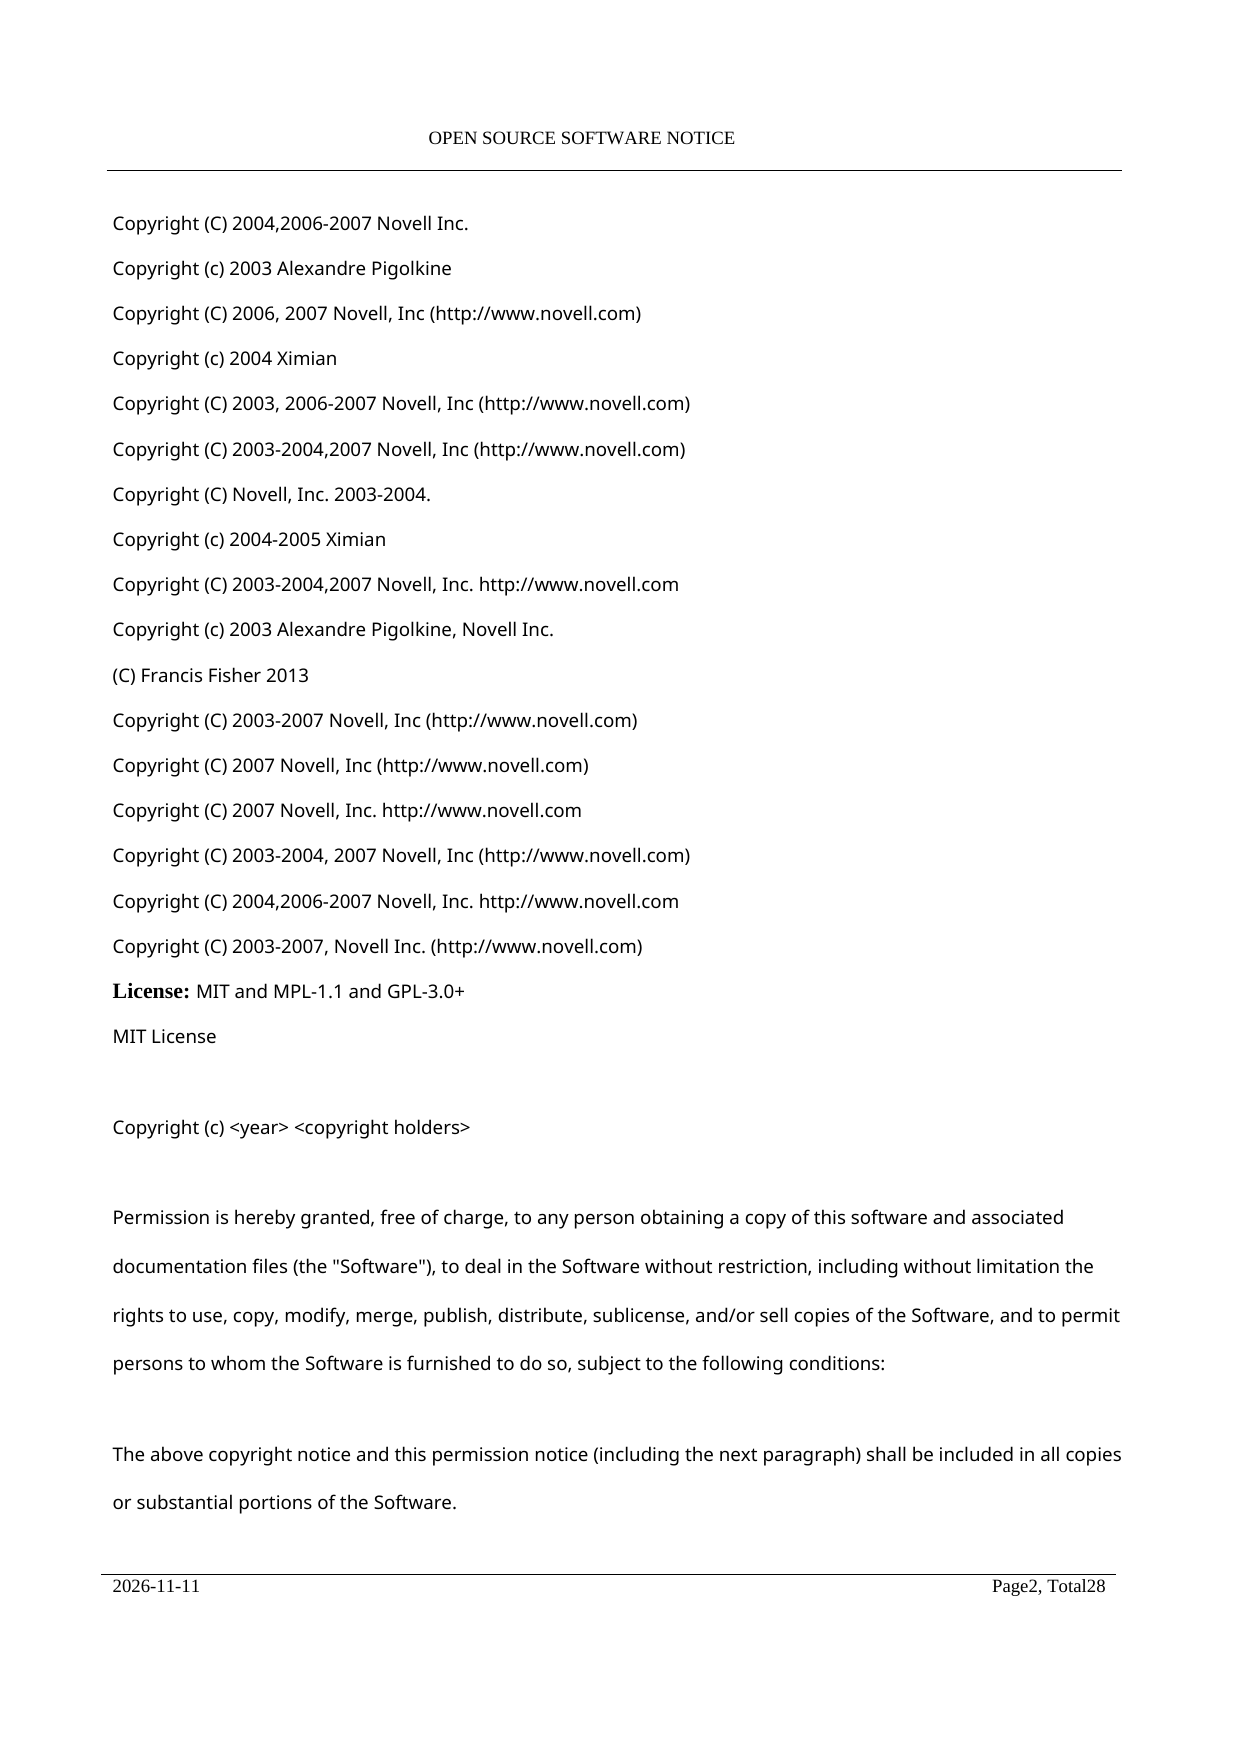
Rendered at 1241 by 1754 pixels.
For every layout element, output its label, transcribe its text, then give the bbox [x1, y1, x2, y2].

text Copyright (C) 2004,2006-2007 Novell Inc. [112, 206, 1128, 239]
text Copyright (C) 2003-2007, Novell Inc. (http://www.novell.com) [112, 930, 1128, 962]
text Copyright (C) 2007 Novell, Inc (http://www.novell.com) [112, 749, 1128, 781]
text Copyright (C) Novell, Inc. 2003-2004. [112, 478, 1128, 510]
text Copyright (c) <year> <copyright holders> [112, 1111, 1128, 1143]
text (C) Francis Fisher 2013 [112, 658, 1128, 691]
text The above copyright notice and this permission notice (including the next paragraph) shall be included in all copies or substantial portions of the Software. [112, 1437, 1128, 1519]
text MIT License [112, 1020, 1128, 1053]
text Copyright (c) 2004-2005 Ximian [112, 523, 1128, 555]
text Copyright (C) 2004,2006-2007 Novell, Inc. http://www.novell.com [112, 884, 1128, 917]
text Copyright (c) 2004 Ximian [112, 342, 1128, 374]
text Copyright (c) 2003 Alexandre Pigolkine, Novell Inc. [112, 613, 1128, 646]
text Copyright (C) 2003-2004, 2007 Novell, Inc (http://www.novell.com) [112, 839, 1128, 872]
text Copyright (C) 2003-2004,2007 Novell, Inc. http://www.novell.com [112, 568, 1128, 601]
text License: MIT and MPL-1.1 and GPL-3.0+ [112, 975, 1128, 1007]
text Copyright (C) 2003-2004,2007 Novell, Inc (http://www.novell.com) [112, 432, 1128, 465]
text Copyright (c) 2003 Alexandre Pigolkine [112, 252, 1128, 284]
text Copyright (C) 2007 Novell, Inc. http://www.novell.com [112, 794, 1128, 827]
text Copyright (C) 2003, 2006-2007 Novell, Inc (http://www.novell.com) [112, 387, 1128, 420]
text Copyright (C) 2006, 2007 Novell, Inc (http://www.novell.com) [112, 297, 1128, 329]
text Permission is hereby granted, free of charge, to any person obtaining a copy of this software and associated documentation files (the "Software"), to deal in the Software without restriction, including without limitation the rights to use, copy, modify, merge, publish, distribute, sublicense, and/or sell copies of the Software, and to permit persons to whom the Software is furnished to do so, subject to the following conditions: [112, 1201, 1128, 1380]
text Copyright (C) 2003-2007 Novell, Inc (http://www.novell.com) [112, 704, 1128, 736]
